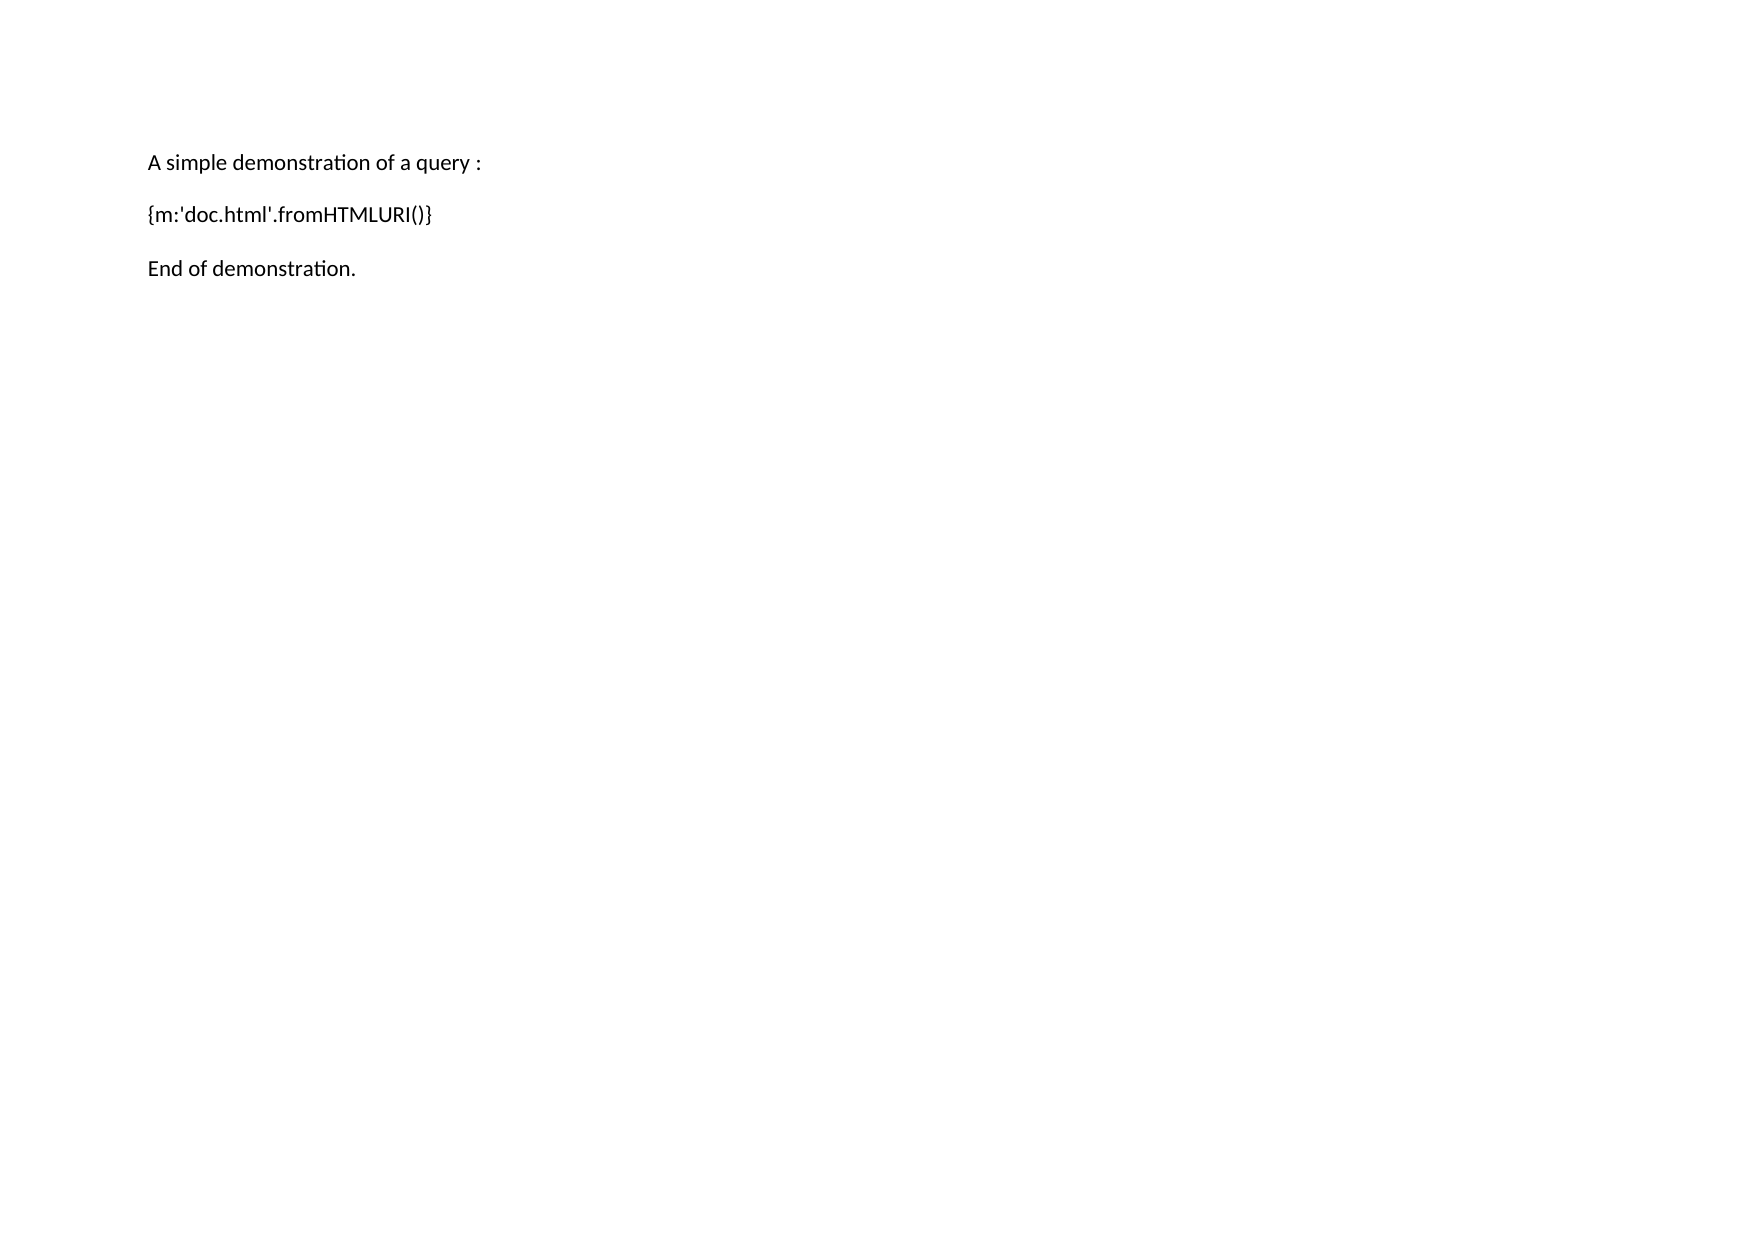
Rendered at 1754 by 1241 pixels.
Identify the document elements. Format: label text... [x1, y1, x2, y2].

text A simple demonstration of a query : [148, 148, 1606, 176]
text {m:'doc.html'.fromHTMLURI()} [148, 201, 1606, 229]
text End of demonstration. [148, 254, 1606, 282]
